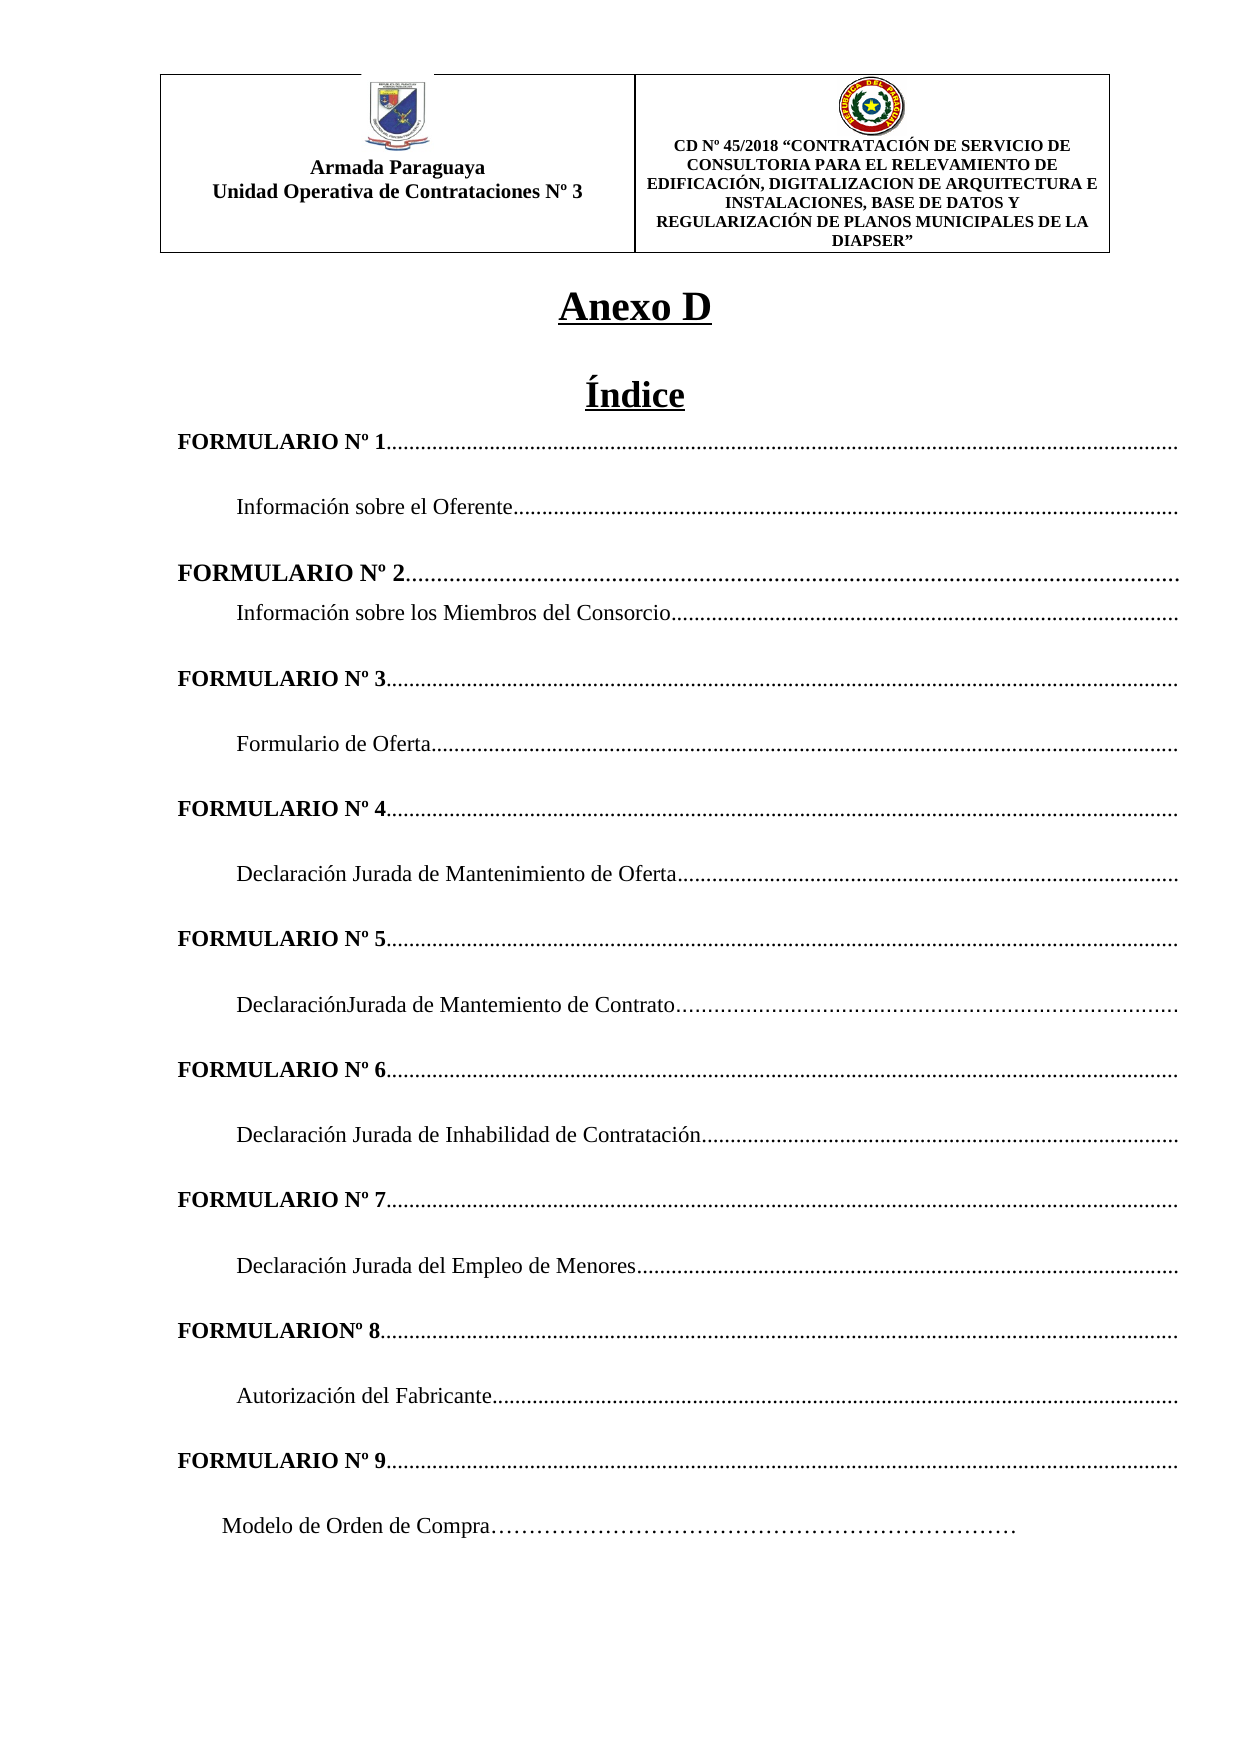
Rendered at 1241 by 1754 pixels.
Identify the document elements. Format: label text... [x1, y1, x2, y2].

text Declaración Jurada de Inhabilidad de Contratación [202, 1121, 1093, 1148]
text Declaración Jurada del Empleo de Menores [202, 1252, 1093, 1278]
text Declaración Jurada de Mantenimiento de Oferta [202, 860, 1093, 887]
text Anexo D [177, 281, 1093, 329]
text Información sobre el Oferente [202, 493, 1093, 519]
text FORMULARIO Nº 7 [177, 1186, 1093, 1213]
text Modelo de Orden de Compra…………………………………………………………… [177, 1512, 1093, 1539]
text FORMULARIO Nº 6 [177, 1056, 1093, 1082]
text FORMULARIO Nº 5 [177, 926, 1093, 952]
text FORMULARIO Nº 4 [177, 795, 1093, 821]
text FORMULARIO Nº 1 [177, 428, 1093, 454]
text DeclaraciónJurada de Mantemiento de Contrato [202, 991, 1093, 1017]
picture [361, 74, 434, 155]
text Información sobre los Miembros del Consorcio [202, 599, 1093, 626]
text FORMULARIONº 8 [177, 1317, 1093, 1343]
text FORMULARIO Nº 9 [177, 1447, 1093, 1474]
text FORMULARIO Nº 2 [177, 558, 1211, 587]
text Índice [177, 372, 1093, 415]
text Formulario de Oferta [202, 730, 1093, 756]
text Autorización del Fabricante [202, 1382, 1093, 1408]
text FORMULARIO Nº 3 [177, 665, 1093, 691]
